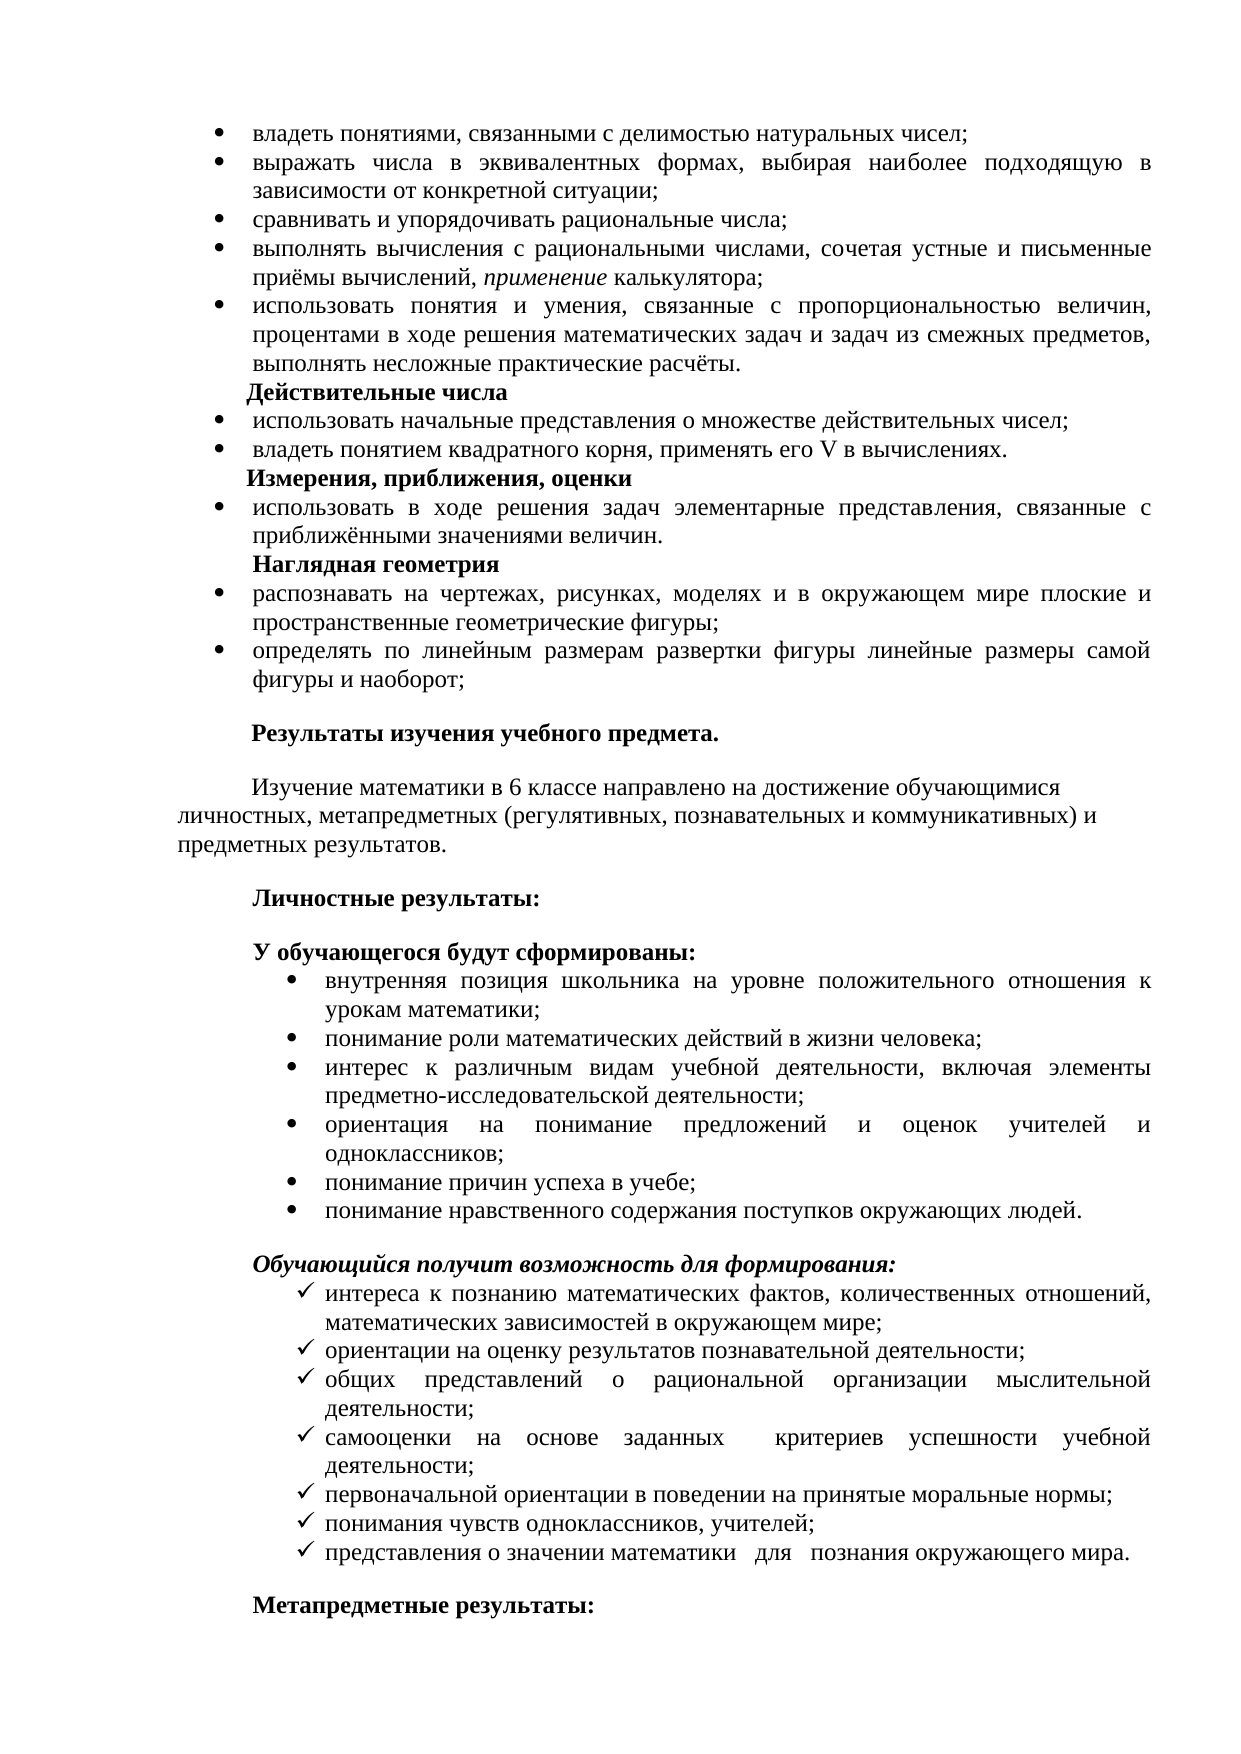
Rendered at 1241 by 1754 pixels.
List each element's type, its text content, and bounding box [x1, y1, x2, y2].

list ориентации на оценку результатов познавательной деятельности; [295, 1336, 1152, 1364]
list выполнять вычисления с рациональными числами, сочетая устные и письменные приёмы вычислений, применение калькулятора; [215, 233, 1152, 291]
list общих представлений о рациональной организации мыслительной деятельности; [295, 1364, 1152, 1422]
text У обучающегося будут сформированы: [177, 937, 1152, 966]
list использовать начальные представления о множестве действительных чисел; [215, 406, 1152, 434]
list представления о значении математики для познания окружающего мира. [295, 1537, 1152, 1566]
text Личностные результаты: [177, 883, 1152, 912]
list использовать понятия и умения, связанные с пропорциональностью величин, процентами в ходе решения математических задач и задач из смежных предметов, выполнять несложные практические расчёты. [215, 291, 1152, 377]
list понимание нравственного содержания поступков окружающих людей. [287, 1196, 1152, 1224]
list интерес к различным видам учебной деятельности, включая элементы предметно-исследовательской деятельности; [287, 1052, 1152, 1109]
list интереса к познанию математических фактов, количественных отношений, математических зависимостей в окружающем мире; [295, 1278, 1152, 1336]
list ориентация на понимание предложений и оценок учителей и одноклассников; [287, 1109, 1152, 1167]
list владеть понятием квадратного корня, применять его V в вычислениях. [215, 434, 1152, 463]
text Действительные числа [177, 377, 1152, 406]
text Изучение математики в 6 классе направлено на достижение обучающимися личностных, метапредметных (регулятивных, познавательных и коммуникативных) и предметных результатов. [177, 772, 1152, 858]
list понимание причин успеха в учебе; [287, 1167, 1152, 1196]
list понимания чувств одноклассников, учителей; [295, 1508, 1152, 1537]
list выражать числа в эквивалентных формах, выбирая наиболее подходящую в зависимости от конкретной ситуации; [215, 147, 1152, 204]
list сравнивать и упорядочивать рациональные числа; [215, 204, 1152, 233]
list определять по линейным размерам развертки фигуры линейные размеры самой фигуры и наоборот; [215, 636, 1152, 693]
list первоначальной ориентации в поведении на принятые моральные нормы; [295, 1479, 1152, 1508]
list распознавать на чертежах, рисунках, моделях и в окружающем мире плоские и пространственные геометрические фигуры; [215, 578, 1152, 636]
list использовать в ходе решения задач элементарные представления, связанные с приближёнными значениями величин. [215, 492, 1152, 549]
list самооценки на основе заданных критериев успешности учебной деятельности; [295, 1422, 1152, 1479]
text Результаты изучения учебного предмета. [177, 718, 1152, 747]
list понимание роли математических действий в жизни человека; [287, 1023, 1152, 1052]
text Метапредметные результаты: [177, 1591, 1152, 1619]
list внутренняя позиция школьника на уровне положительного отношения к урокам математики; [287, 966, 1152, 1023]
text Измерения, приближения, оценки [177, 463, 1152, 492]
text Обучающийся получит возможность для формирования: [177, 1249, 1152, 1278]
text Наглядная геометрия [177, 549, 1152, 578]
list владеть понятиями, связанными с делимостью натуральных чисел; [215, 118, 1152, 147]
